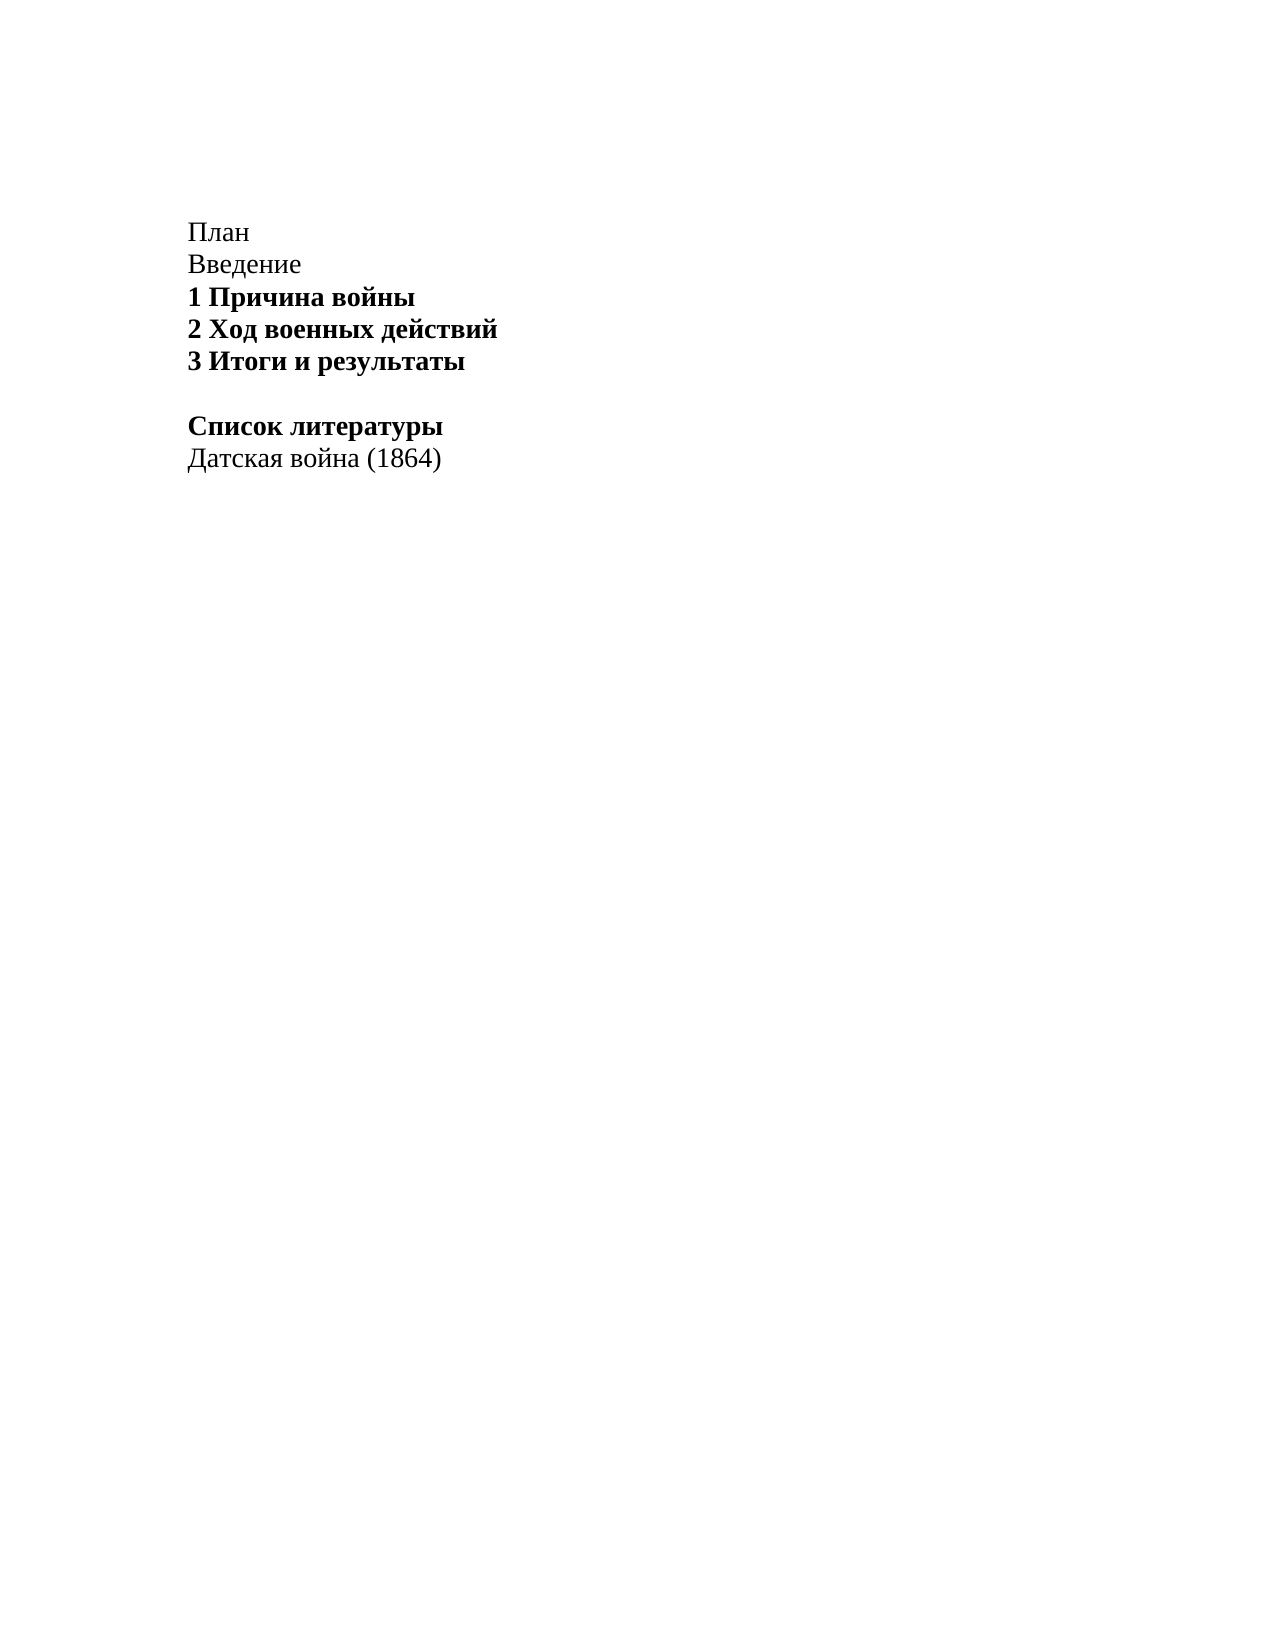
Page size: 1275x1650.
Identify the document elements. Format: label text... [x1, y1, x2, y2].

text План Введение 1 Причина войны 2 Ход военных действий 3 Итоги и результаты Список литературы Датская война (1864) [187, 150, 1087, 474]
